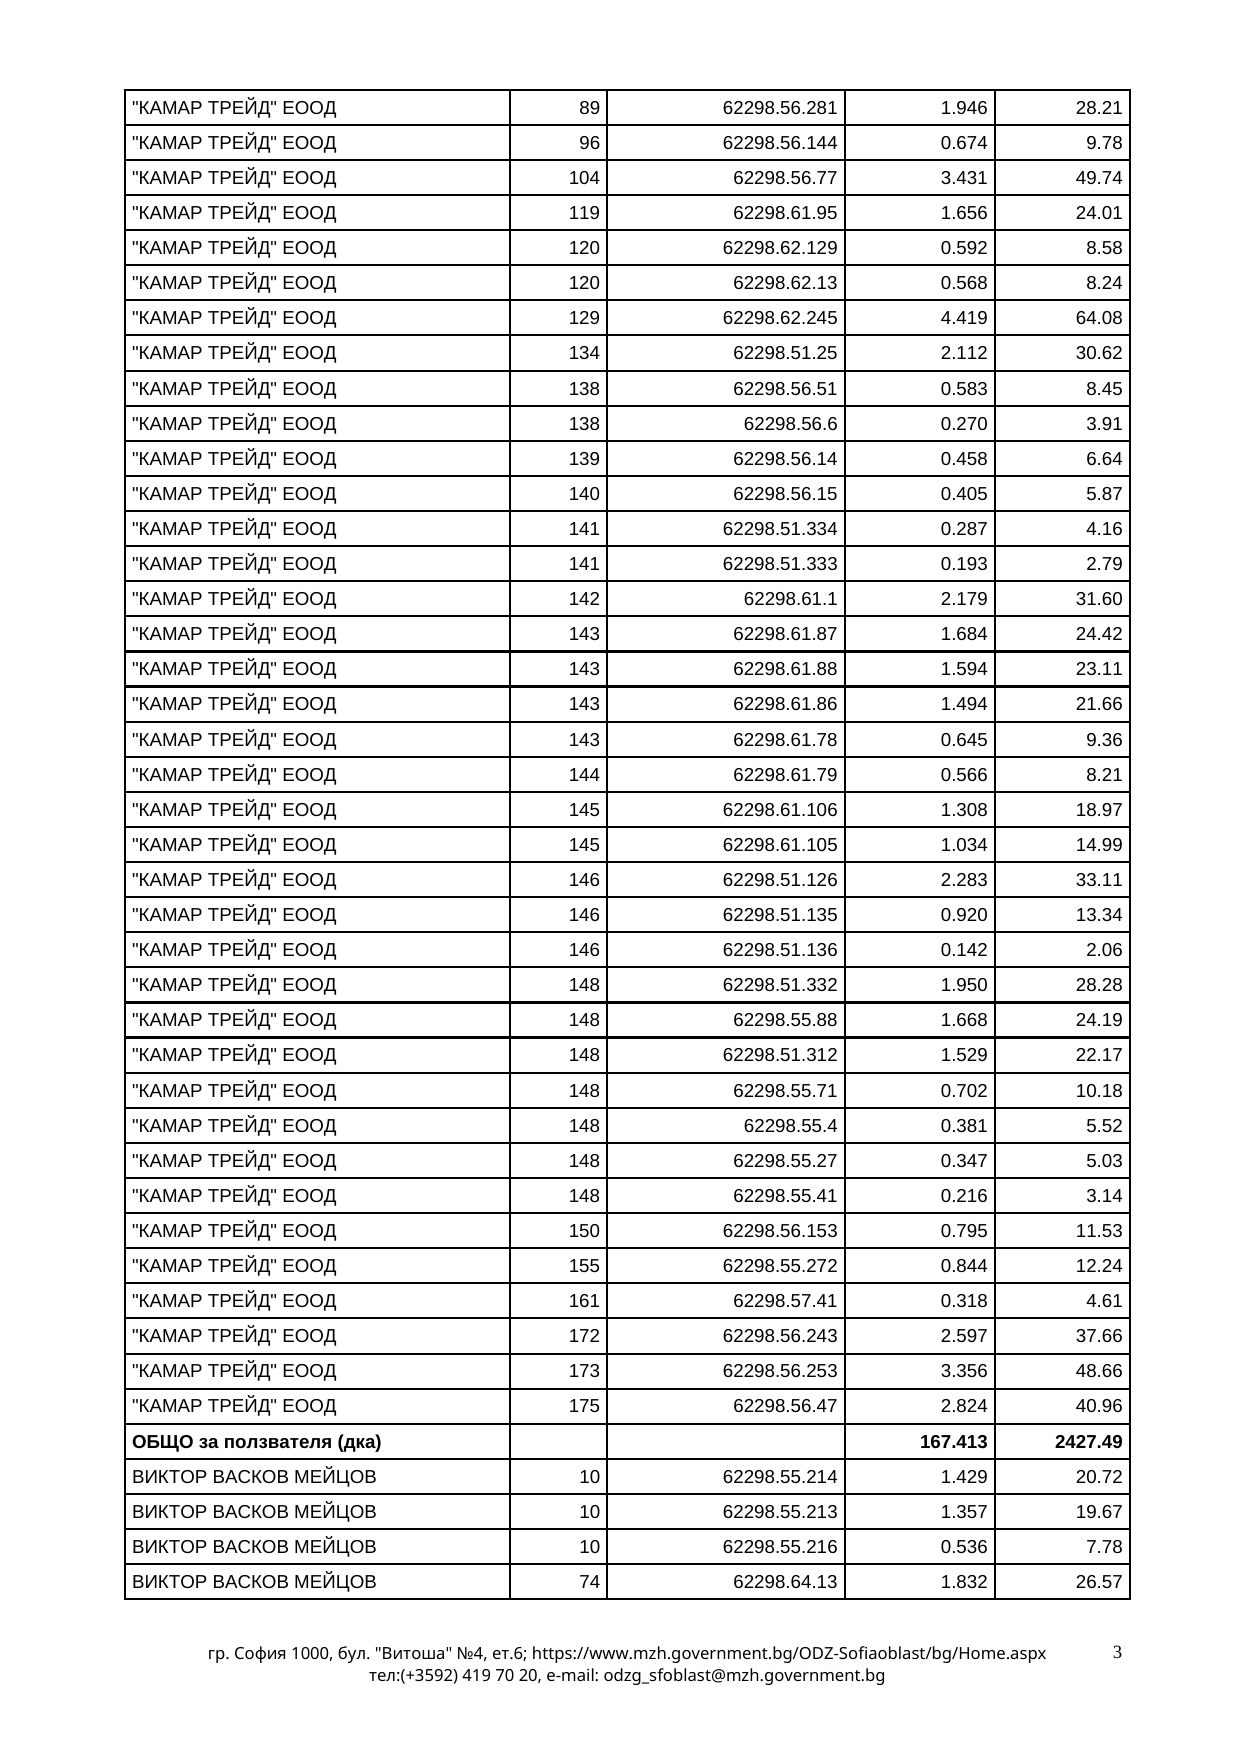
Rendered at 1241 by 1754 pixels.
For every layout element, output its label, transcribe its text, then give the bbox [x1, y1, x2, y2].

table_cell 0.702 [846, 1074, 994, 1107]
table_cell 175 [511, 1390, 606, 1423]
table_cell 62298.56.6 [608, 407, 844, 440]
table_cell 48.66 [996, 1355, 1129, 1387]
table_cell 62298.56.253 [608, 1355, 844, 1387]
table_cell 138 [511, 407, 606, 440]
table_cell 3.14 [996, 1179, 1129, 1212]
table_cell "КАМАР ТРЕЙД" ЕООД [126, 1004, 509, 1036]
table_cell 62298.51.334 [608, 512, 844, 545]
table_cell 146 [511, 898, 606, 931]
table_cell 120 [511, 266, 606, 299]
table_cell 146 [511, 863, 606, 896]
table_cell 138 [511, 372, 606, 404]
table_cell 145 [511, 828, 606, 861]
table_cell 62298.56.281 [608, 91, 844, 124]
table_cell "КАМАР ТРЕЙД" ЕООД [126, 1319, 509, 1352]
table_cell 2.824 [846, 1390, 994, 1423]
table_cell 161 [511, 1284, 606, 1317]
table_cell 4.16 [996, 512, 1129, 545]
table_cell 2427.49 [996, 1425, 1129, 1458]
table_cell 0.318 [846, 1284, 994, 1317]
table_cell 62298.62.13 [608, 266, 844, 299]
table_cell 0.458 [846, 442, 994, 475]
table_cell 172 [511, 1319, 606, 1352]
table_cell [126, 1565, 509, 1598]
table_cell "КАМАР ТРЕЙД" ЕООД [126, 1214, 509, 1247]
table_cell 62298.56.47 [608, 1390, 844, 1423]
table_cell "КАМАР ТРЕЙД" ЕООД [126, 933, 509, 966]
table_cell 62298.55.41 [608, 1179, 844, 1212]
table_cell "КАМАР ТРЕЙД" ЕООД [126, 442, 509, 475]
table_cell 5.03 [996, 1144, 1129, 1177]
table_cell "КАМАР ТРЕЙД" ЕООД [126, 407, 509, 440]
table_cell 143 [511, 723, 606, 756]
table_cell 143 [511, 653, 606, 685]
table_cell 62298.55.71 [608, 1074, 844, 1107]
table_cell 0.566 [846, 758, 994, 791]
table_cell 8.24 [996, 266, 1129, 299]
table_cell "КАМАР ТРЕЙД" ЕООД [126, 1179, 509, 1212]
table_cell 1.656 [846, 196, 994, 229]
table_cell 62298.55.216 [608, 1530, 844, 1563]
table_cell 22.17 [996, 1039, 1129, 1072]
table_cell 62298.61.1 [608, 582, 844, 615]
table_cell 19.67 [996, 1495, 1129, 1528]
table_cell ВИКТОР ВАСКОВ МЕЙЦОВ [126, 1495, 509, 1528]
table_cell 4.61 [996, 1284, 1129, 1317]
table_cell ОБЩО за ползвателя (дка) [126, 1425, 509, 1458]
table_cell 129 [511, 301, 606, 334]
table_cell [608, 1425, 844, 1458]
table_cell 144 [511, 758, 606, 791]
table_cell 150 [511, 1214, 606, 1247]
table_cell 96 [511, 126, 606, 159]
table_cell 148 [511, 1179, 606, 1212]
table_cell "КАМАР ТРЕЙД" ЕООД [126, 582, 509, 615]
table_cell 18.97 [996, 793, 1129, 826]
table_cell 62298.61.95 [608, 196, 844, 229]
table_cell "КАМАР ТРЕЙД" ЕООД [126, 196, 509, 229]
table_cell 62298.61.106 [608, 793, 844, 826]
table_cell 2.283 [846, 863, 994, 896]
table_cell 1.684 [846, 617, 994, 650]
table_cell 148 [511, 1074, 606, 1107]
table_cell 146 [511, 933, 606, 966]
table_cell 12.24 [996, 1249, 1129, 1282]
table_cell 62298.55.214 [608, 1460, 844, 1493]
table_cell 62298.56.15 [608, 477, 844, 510]
table_cell 62298.51.135 [608, 898, 844, 931]
table_cell 8.58 [996, 231, 1129, 264]
table_cell 74 [511, 1565, 606, 1598]
table_cell 173 [511, 1355, 606, 1387]
table_cell 31.60 [996, 582, 1129, 615]
table_cell 28.21 [996, 91, 1129, 124]
table_cell 62298.55.272 [608, 1249, 844, 1282]
table_cell 33.11 [996, 863, 1129, 896]
table_cell 145 [511, 793, 606, 826]
table_cell "КАМАР ТРЕЙД" ЕООД [126, 161, 509, 194]
table_cell 141 [511, 512, 606, 545]
table_cell 30.62 [996, 336, 1129, 369]
table_cell 62298.51.312 [608, 1039, 844, 1072]
table_cell 120 [511, 231, 606, 264]
table_cell 62298.56.77 [608, 161, 844, 194]
table_cell ВИКТОР ВАСКОВ МЕЙЦОВ [126, 1530, 509, 1563]
table_cell 62298.51.136 [608, 933, 844, 966]
table_cell 62298.51.25 [608, 336, 844, 369]
table_cell "КАМАР ТРЕЙД" ЕООД [126, 1355, 509, 1387]
table_cell 20.72 [996, 1460, 1129, 1493]
table_cell 148 [511, 968, 606, 1001]
table_cell 62298.56.51 [608, 372, 844, 404]
table_cell 141 [511, 547, 606, 580]
table_cell "КАМАР ТРЕЙД" ЕООД [126, 688, 509, 721]
table_cell "КАМАР ТРЕЙД" ЕООД [126, 1249, 509, 1282]
table_cell 13.34 [996, 898, 1129, 931]
table_cell 1.529 [846, 1039, 994, 1072]
table_cell 9.36 [996, 723, 1129, 756]
table_cell 10.18 [996, 1074, 1129, 1107]
table_cell 0.270 [846, 407, 994, 440]
table_cell 7.78 [996, 1530, 1129, 1563]
table_cell 10 [511, 1495, 606, 1528]
table_cell 0.287 [846, 512, 994, 545]
table_cell [511, 1425, 606, 1458]
table_cell 62298.61.88 [608, 653, 844, 685]
table_cell 1.034 [846, 828, 994, 861]
table_cell 0.795 [846, 1214, 994, 1247]
table_cell 62298.57.41 [608, 1284, 844, 1317]
table_cell 0.674 [846, 126, 994, 159]
table_cell 0.592 [846, 231, 994, 264]
table_cell 62298.56.14 [608, 442, 844, 475]
table_cell 1.668 [846, 1004, 994, 1036]
table_cell 1.950 [846, 968, 994, 1001]
table_cell 0.216 [846, 1179, 994, 1212]
table_cell 10 [511, 1460, 606, 1493]
table_cell 14.99 [996, 828, 1129, 861]
table_cell 24.42 [996, 617, 1129, 650]
table_cell 62298.56.153 [608, 1214, 844, 1247]
table_cell "КАМАР ТРЕЙД" ЕООД [126, 301, 509, 334]
table_cell 62298.62.245 [608, 301, 844, 334]
table_cell 62298.61.86 [608, 688, 844, 721]
table_cell 23.11 [996, 653, 1129, 685]
table_cell 0.645 [846, 723, 994, 756]
table_cell 49.74 [996, 161, 1129, 194]
table_cell "КАМАР ТРЕЙД" ЕООД [126, 266, 509, 299]
table_cell 0.583 [846, 372, 994, 404]
table_cell "КАМАР ТРЕЙД" ЕООД [126, 1039, 509, 1072]
table_cell 143 [511, 688, 606, 721]
table_cell 10 [511, 1530, 606, 1563]
table_cell 3.91 [996, 407, 1129, 440]
table_cell 37.66 [996, 1319, 1129, 1352]
table_cell 62298.64.13 [608, 1565, 844, 1598]
table_cell 1.494 [846, 688, 994, 721]
table_cell 24.01 [996, 196, 1129, 229]
table_cell "КАМАР ТРЕЙД" ЕООД [126, 91, 509, 124]
table_cell 1.594 [846, 653, 994, 685]
table_cell 5.52 [996, 1109, 1129, 1142]
table_cell 62298.51.126 [608, 863, 844, 896]
table_cell 24.19 [996, 1004, 1129, 1036]
table_cell "КАМАР ТРЕЙД" ЕООД [126, 1074, 509, 1107]
table_cell 62298.55.4 [608, 1109, 844, 1142]
table_cell 0.920 [846, 898, 994, 931]
table_cell 0.405 [846, 477, 994, 510]
table_cell ВИКТОР ВАСКОВ МЕЙЦОВ [126, 1460, 509, 1493]
table_cell 62298.51.332 [608, 968, 844, 1001]
table_cell 0.381 [846, 1109, 994, 1142]
table_cell 148 [511, 1039, 606, 1072]
table_cell 0.193 [846, 547, 994, 580]
table_cell 8.45 [996, 372, 1129, 404]
table_cell 2.06 [996, 933, 1129, 966]
table_cell 5.87 [996, 477, 1129, 510]
table_cell 143 [511, 617, 606, 650]
table_cell 3.356 [846, 1355, 994, 1387]
table_cell 62298.55.88 [608, 1004, 844, 1036]
table_cell 62298.62.129 [608, 231, 844, 264]
table_cell 40.96 [996, 1390, 1129, 1423]
table_cell 62298.55.27 [608, 1144, 844, 1177]
table_cell "КАМАР ТРЕЙД" ЕООД [126, 898, 509, 931]
table_cell 148 [511, 1004, 606, 1036]
table_cell 11.53 [996, 1214, 1129, 1247]
table_cell 3.431 [846, 161, 994, 194]
table_cell "КАМАР ТРЕЙД" ЕООД [126, 968, 509, 1001]
table_cell 119 [511, 196, 606, 229]
table_cell 2.597 [846, 1319, 994, 1352]
table_cell 62298.61.87 [608, 617, 844, 650]
table_cell 1.832 [846, 1565, 994, 1598]
table_cell 28.28 [996, 968, 1129, 1001]
table_cell 21.66 [996, 688, 1129, 721]
table_cell 4.419 [846, 301, 994, 334]
table_cell "КАМАР ТРЕЙД" ЕООД [126, 372, 509, 404]
table_cell "КАМАР ТРЕЙД" ЕООД [126, 547, 509, 580]
table_cell 1.429 [846, 1460, 994, 1493]
table_cell "КАМАР ТРЕЙД" ЕООД [126, 231, 509, 264]
table_cell 89 [511, 91, 606, 124]
table_cell 62298.61.79 [608, 758, 844, 791]
table_cell "КАМАР ТРЕЙД" ЕООД [126, 653, 509, 685]
table_cell 9.78 [996, 126, 1129, 159]
table_cell 62298.61.105 [608, 828, 844, 861]
table_cell 0.536 [846, 1530, 994, 1563]
table_cell "КАМАР ТРЕЙД" ЕООД [126, 863, 509, 896]
table_cell 62298.61.78 [608, 723, 844, 756]
table_cell 26.57 [996, 1565, 1129, 1598]
table_cell 140 [511, 477, 606, 510]
table_cell "КАМАР ТРЕЙД" ЕООД [126, 1284, 509, 1317]
table_cell "КАМАР ТРЕЙД" ЕООД [126, 758, 509, 791]
table_cell "КАМАР ТРЕЙД" ЕООД [126, 1390, 509, 1423]
table_cell 1.946 [846, 91, 994, 124]
table_cell "КАМАР ТРЕЙД" ЕООД [126, 512, 509, 545]
table_cell "КАМАР ТРЕЙД" ЕООД [126, 828, 509, 861]
table_cell 0.142 [846, 933, 994, 966]
table_cell "КАМАР ТРЕЙД" ЕООД [126, 336, 509, 369]
table_cell 155 [511, 1249, 606, 1282]
table_cell "КАМАР ТРЕЙД" ЕООД [126, 793, 509, 826]
table_cell 6.64 [996, 442, 1129, 475]
table_cell 0.347 [846, 1144, 994, 1177]
table_cell "КАМАР ТРЕЙД" ЕООД [126, 477, 509, 510]
table_cell 148 [511, 1109, 606, 1142]
table_cell 2.79 [996, 547, 1129, 580]
table_cell 62298.56.144 [608, 126, 844, 159]
table_cell 139 [511, 442, 606, 475]
table_cell 142 [511, 582, 606, 615]
table_cell 0.844 [846, 1249, 994, 1282]
table_cell 2.179 [846, 582, 994, 615]
table_cell 2.112 [846, 336, 994, 369]
table_cell 62298.56.243 [608, 1319, 844, 1352]
table_cell "КАМАР ТРЕЙД" ЕООД [126, 723, 509, 756]
table_cell 148 [511, 1144, 606, 1177]
table_cell "КАМАР ТРЕЙД" ЕООД [126, 1144, 509, 1177]
table_cell 62298.55.213 [608, 1495, 844, 1528]
table_cell "КАМАР ТРЕЙД" ЕООД [126, 617, 509, 650]
table_cell 167.413 [846, 1425, 994, 1458]
table_cell 1.308 [846, 793, 994, 826]
table_cell 134 [511, 336, 606, 369]
table_cell 1.357 [846, 1495, 994, 1528]
table_cell 0.568 [846, 266, 994, 299]
table_cell 62298.51.333 [608, 547, 844, 580]
table_cell 8.21 [996, 758, 1129, 791]
table_cell 64.08 [996, 301, 1129, 334]
table_cell "КАМАР ТРЕЙД" ЕООД [126, 126, 509, 159]
table_cell "КАМАР ТРЕЙД" ЕООД [126, 1109, 509, 1142]
table_cell 104 [511, 161, 606, 194]
